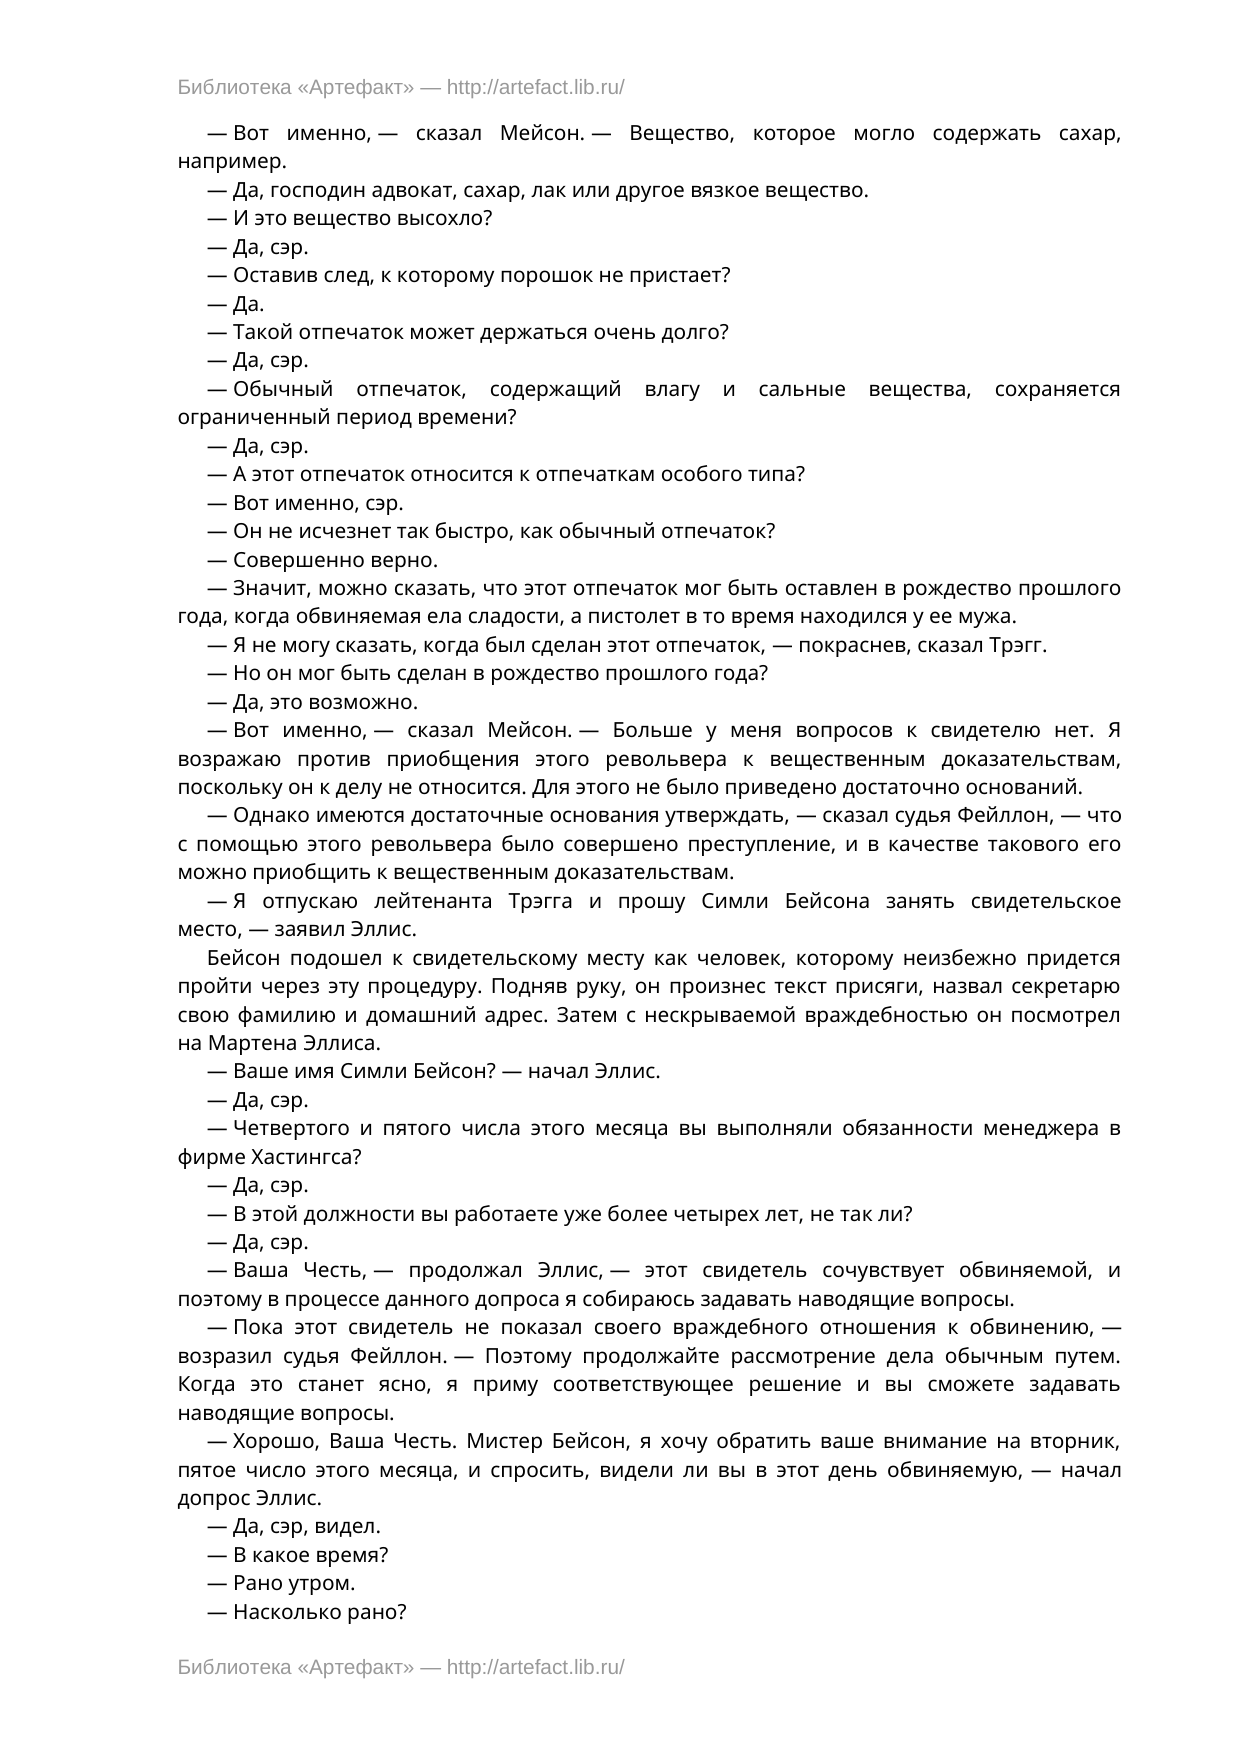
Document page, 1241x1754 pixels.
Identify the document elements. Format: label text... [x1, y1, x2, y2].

text — Вот именно, — сказал Мейсон. — Вещество, которое могло содержать сахар, например. [177, 118, 1122, 175]
text — Четвертого и пятого числа этого месяца вы выполняли обязанности менеджера в фирме Хастингса? [177, 1113, 1122, 1170]
text — Насколько рано? [177, 1597, 1122, 1625]
text — Да, сэр. [177, 431, 1122, 459]
text — Но он мог быть сделан в рождество прошлого года? [177, 658, 1122, 687]
text — Вот именно, сэр. [177, 488, 1122, 516]
text — Да, это возможно. [177, 687, 1122, 715]
text — Такой отпечаток может держаться очень долго? [177, 317, 1122, 346]
text — Оставив след, к которому порошок не пристает? [177, 260, 1122, 289]
text — В какое время? [177, 1540, 1122, 1568]
text — Я отпускаю лейтенанта Трэгга и прошу Симли Бейсона занять свидетельское место, — заявил Эллис. [177, 886, 1122, 943]
text Бейсон подошел к свидетельскому месту как человек, которому неизбежно придется пройти через эту процедуру. Подняв руку, он произнес текст присяги, назвал секретарю свою фамилию и домашний адрес. Затем с нескрываемой враждебностью он посмотрел на Мартена Эллиса. [177, 943, 1122, 1057]
text — В этой должности вы работаете уже более четырех лет, не так ли? [177, 1199, 1122, 1227]
text — Да, сэр. [177, 1227, 1122, 1256]
text — Хорошо, Ваша Честь. Мистер Бейсон, я хочу обратить ваше внимание на вторник, пятое число этого месяца, и спросить, видели ли вы в этот день обвиняемую, — начал допрос Эллис. [177, 1426, 1122, 1512]
text — Да, сэр. [177, 232, 1122, 260]
text — Пока этот свидетель не показал своего враждебного отношения к обвинению, — возразил судья Фейллон. — Поэтому продолжайте рассмотрение дела обычным путем. Когда это станет ясно, я приму соответствующее решение и вы сможете задавать наводящие вопросы. [177, 1312, 1122, 1426]
text — Ваше имя Симли Бейсон? — начал Эллис. [177, 1057, 1122, 1085]
text — Да, сэр. [177, 1085, 1122, 1113]
text — Вот именно, — сказал Мейсон. — Больше у меня вопросов к свидетелю нет. Я возражаю против приобщения этого револьвера к вещественным доказательствам, поскольку он к делу не относится. Для этого не было приведено достаточно оснований. [177, 715, 1122, 801]
text — И это вещество высохло? [177, 203, 1122, 232]
text — Однако имеются достаточные основания утверждать, — сказал судья Фейллон, — что с помощью этого револьвера было совершено преступление, и в качестве такового его можно приобщить к вещественным доказательствам. [177, 801, 1122, 886]
text — Да, сэр. [177, 1170, 1122, 1199]
text — Значит, можно сказать, что этот отпечаток мог быть оставлен в рождество прошлого года, когда обвиняемая ела сладости, а пистолет в то время находился у ее мужа. [177, 573, 1122, 630]
text — Рано утром. [177, 1568, 1122, 1597]
text — Я не могу сказать, когда был сделан этот отпечаток, — покраснев, сказал Трэгг. [177, 630, 1122, 658]
text — Да. [177, 289, 1122, 317]
text — Да, сэр. [177, 346, 1122, 374]
text — Да, господин адвокат, сахар, лак или другое вязкое вещество. [177, 175, 1122, 203]
text — Да, сэр, видел. [177, 1512, 1122, 1540]
text — Ваша Честь, — продолжал Эллис, — этот свидетель сочувствует обвиняемой, и поэтому в процессе данного допроса я собираюсь задавать наводящие вопросы. [177, 1256, 1122, 1312]
text — А этот отпечаток относится к отпечаткам особого типа? [177, 459, 1122, 488]
text — Совершенно верно. [177, 545, 1122, 573]
text — Он не исчезнет так быстро, как обычный отпечаток? [177, 516, 1122, 545]
text — Обычный отпечаток, содержащий влагу и сальные вещества, сохраняется ограниченный период времени? [177, 374, 1122, 431]
